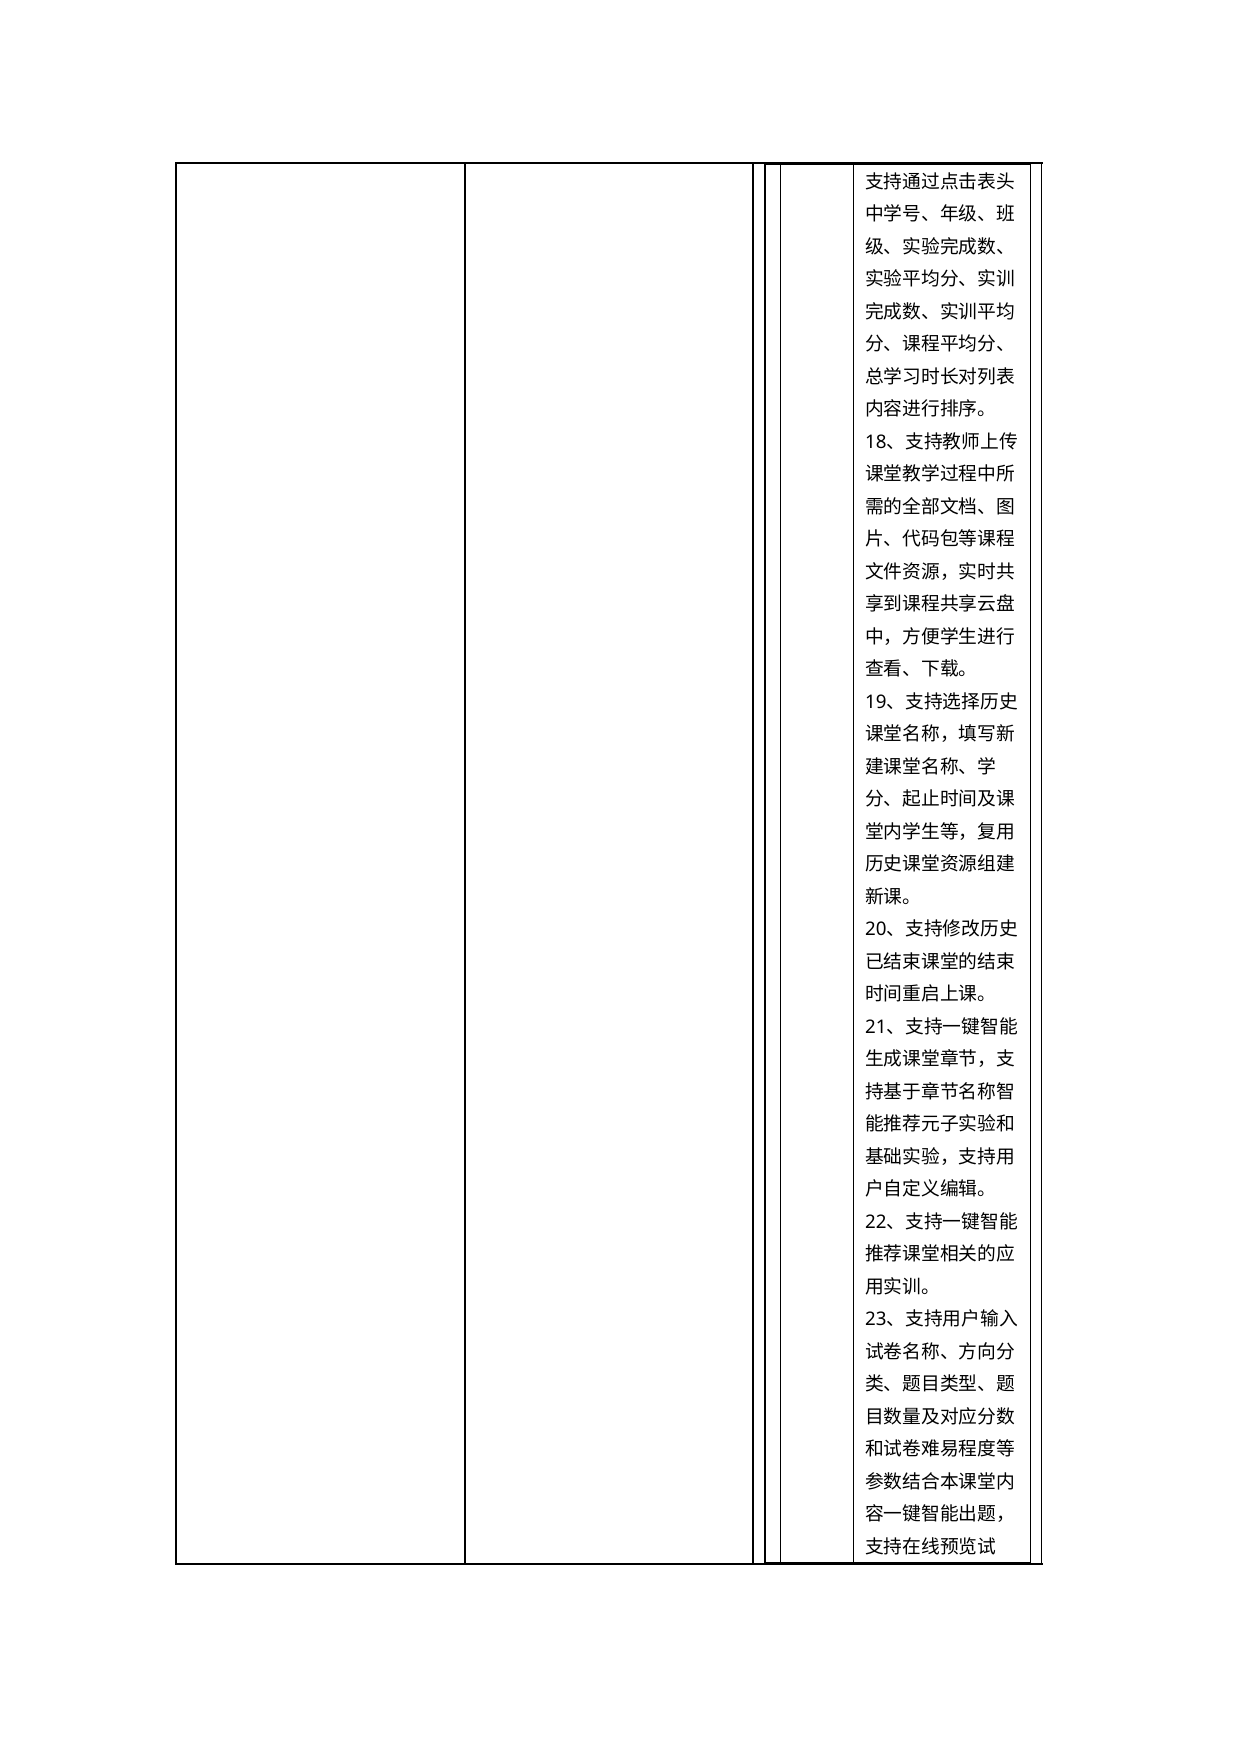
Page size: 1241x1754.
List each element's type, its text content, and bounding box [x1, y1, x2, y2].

table_cell 2 [177, 164, 464, 1563]
table_cell [466, 164, 752, 1563]
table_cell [1031, 164, 1041, 1563]
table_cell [781, 165, 853, 1562]
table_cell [766, 165, 780, 1562]
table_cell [854, 165, 1030, 1562]
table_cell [754, 164, 764, 1563]
